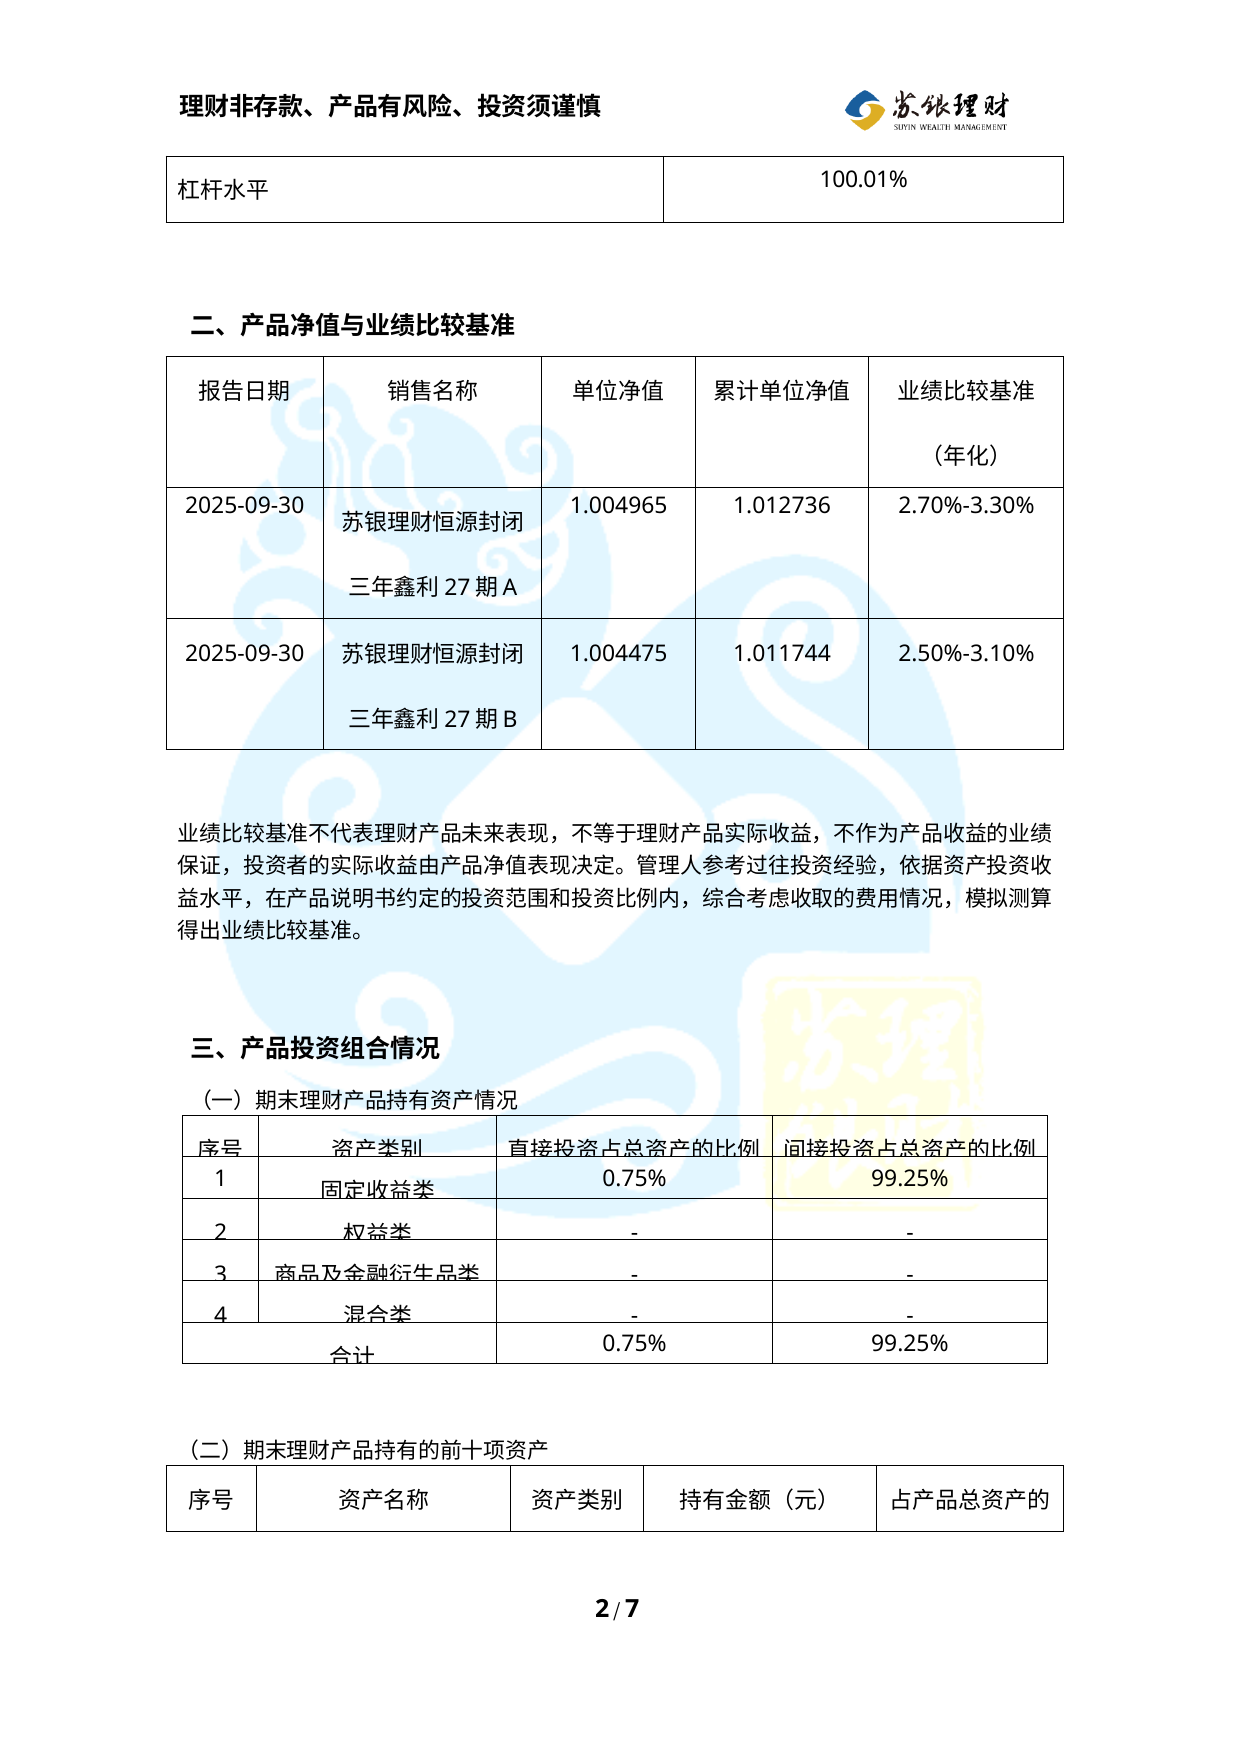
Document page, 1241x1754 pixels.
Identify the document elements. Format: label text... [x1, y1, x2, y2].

table_cell 商品及金融衍生品类 [259, 1240, 496, 1280]
table_header 单位净值 [542, 357, 695, 487]
table_cell - [773, 1240, 1047, 1280]
table_cell 2.70%-3.30% [869, 488, 1063, 618]
subtitle （二）期末理财产品持有的前十项资产 [177, 1433, 1053, 1465]
table_cell 合计 [183, 1323, 496, 1363]
table_cell 3 [183, 1240, 258, 1280]
table_cell 2025-09-30 [167, 488, 323, 618]
table_cell 2025-09-30 [167, 619, 323, 749]
table_cell 2.50%-3.10% [869, 619, 1063, 749]
table_header 间接投资占总资产的比例 [773, 1116, 1047, 1156]
table_header 业绩比较基准（年化） [869, 357, 1063, 487]
table_cell 1.011744 [696, 619, 868, 749]
table_header 报告日期 [167, 357, 323, 487]
table_cell 0.75% [497, 1323, 772, 1363]
table_cell 1.004475 [542, 619, 695, 749]
table_header 销售名称 [324, 357, 541, 487]
subtitle 二、产品净值与业绩比较基准 [190, 291, 1053, 356]
table_cell 99.25% [773, 1157, 1047, 1198]
table_cell 0.75% [497, 1157, 772, 1198]
table_header 累计单位净值 [696, 357, 868, 487]
subtitle （一）期末理财产品持有资产情况 [190, 1082, 1053, 1115]
table_cell 权益类 [259, 1199, 496, 1239]
table_header 直接投资占总资产的比例 [497, 1116, 772, 1156]
table_cell 苏银理财恒源封闭三年鑫利27期A [324, 488, 541, 618]
table_cell 4 [183, 1281, 258, 1322]
table_cell 1.004965 [542, 488, 695, 618]
table_header 资产类别 [259, 1116, 496, 1156]
table_cell 1.012736 [696, 488, 868, 618]
table_cell 99.25% [773, 1323, 1047, 1363]
table_cell 100.01% [664, 157, 1063, 222]
table_cell - [497, 1199, 772, 1239]
table_cell - [773, 1199, 1047, 1239]
table_cell - [497, 1281, 772, 1322]
table_cell 固定收益类 [259, 1157, 496, 1198]
table_cell 杠杆水平 [167, 157, 663, 222]
table_header 持有金额（元） [644, 1466, 876, 1531]
table_cell 混合类 [259, 1281, 496, 1322]
table_header 占产品总资产的比例（%） [877, 1466, 1063, 1531]
subtitle 三、产品投资组合情况 [190, 1014, 1053, 1079]
text 业绩比较基准不代表理财产品未来表现，不等于理财产品实际收益，不作为产品收益的业绩保证，投资者的实际收益由产品净值表现决定。管理人参考过往投资经验，依据资产投资收益水平，在产品说明书约定的投资范围和投资比例内，综合考虑收取的费用情况，模拟测算得出业绩比较基准。 [177, 815, 1053, 945]
picture [820, 72, 1039, 143]
table_header 资产名称 [257, 1466, 510, 1531]
table_cell - [497, 1240, 772, 1280]
table_header 序号 [183, 1116, 258, 1156]
table_cell 苏银理财恒源封闭三年鑫利27期B [324, 619, 541, 749]
table_cell 1 [183, 1157, 258, 1198]
table_header 序号 [167, 1466, 256, 1531]
table_header 资产类别 [511, 1466, 643, 1531]
table_cell - [773, 1281, 1047, 1322]
table_cell 2 [183, 1199, 258, 1239]
